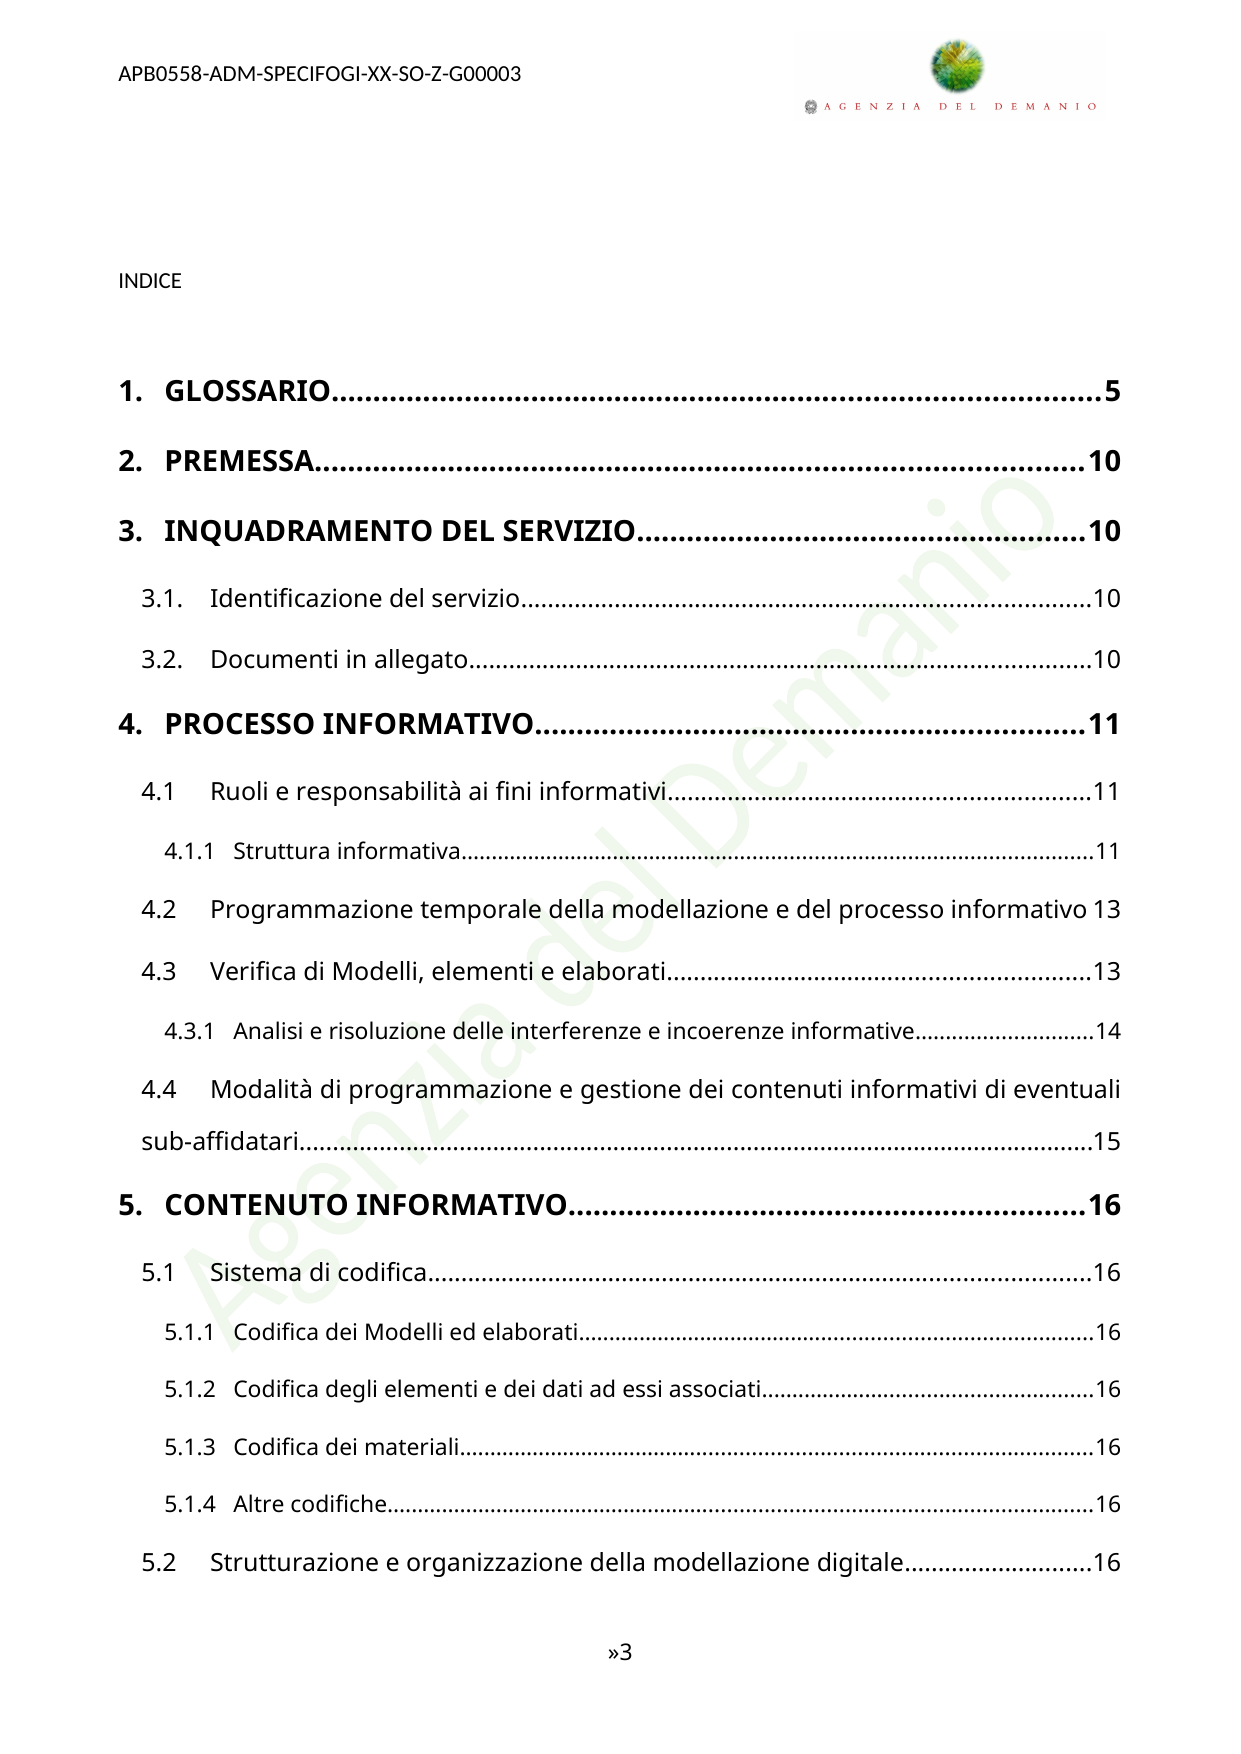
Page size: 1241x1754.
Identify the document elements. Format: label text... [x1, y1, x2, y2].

text 5.1.2 Codifica degli elementi e dei dati ad essi associati 16 [164, 1373, 1122, 1404]
text 5.1.3 Codifica dei materiali 16 [164, 1431, 1122, 1462]
text 4. PROCESSO INFORMATIVO 11 [118, 703, 1122, 743]
text 1. GLOSSARIO 5 [118, 371, 1122, 410]
text 5.1.4 Altre codifiche 16 [164, 1488, 1122, 1519]
text 5.1.1 Codifica dei Modelli ed elaborati 16 [164, 1316, 1122, 1347]
text 4.2 Programmazione temporale della modellazione e del processo informativo 13 [141, 892, 1122, 926]
text INDICE [118, 267, 1122, 294]
picture [794, 31, 1106, 121]
text 4.1.1 Struttura informativa 11 [164, 834, 1122, 866]
text 5. CONTENUTO INFORMATIVO 16 [118, 1184, 1122, 1224]
text 4.3.1 Analisi e risoluzione delle interferenze e incoerenze informative 14 [164, 1015, 1122, 1046]
text 3.2. Documenti in allegato 10 [141, 642, 1122, 676]
text 2. PREMESSA 10 [118, 441, 1122, 480]
text 4.4 Modalità di programmazione e gestione dei contenuti informativi di eventuali sub-affidatari 15 [141, 1072, 1122, 1157]
text 4.3 Verifica di Modelli, elementi e elaborati 13 [141, 953, 1122, 987]
text 5.1 Sistema di codifica 16 [141, 1254, 1122, 1288]
text 4.1 Ruoli e responsabilità ai fini informativi 11 [141, 773, 1122, 807]
text 5.2 Strutturazione e organizzazione della modellazione digitale 16 [141, 1545, 1122, 1579]
text 3.1. Identificazione del servizio 10 [141, 580, 1122, 614]
text 3. INQUADRAMENTO DEL SERVIZIO 10 [118, 510, 1122, 550]
